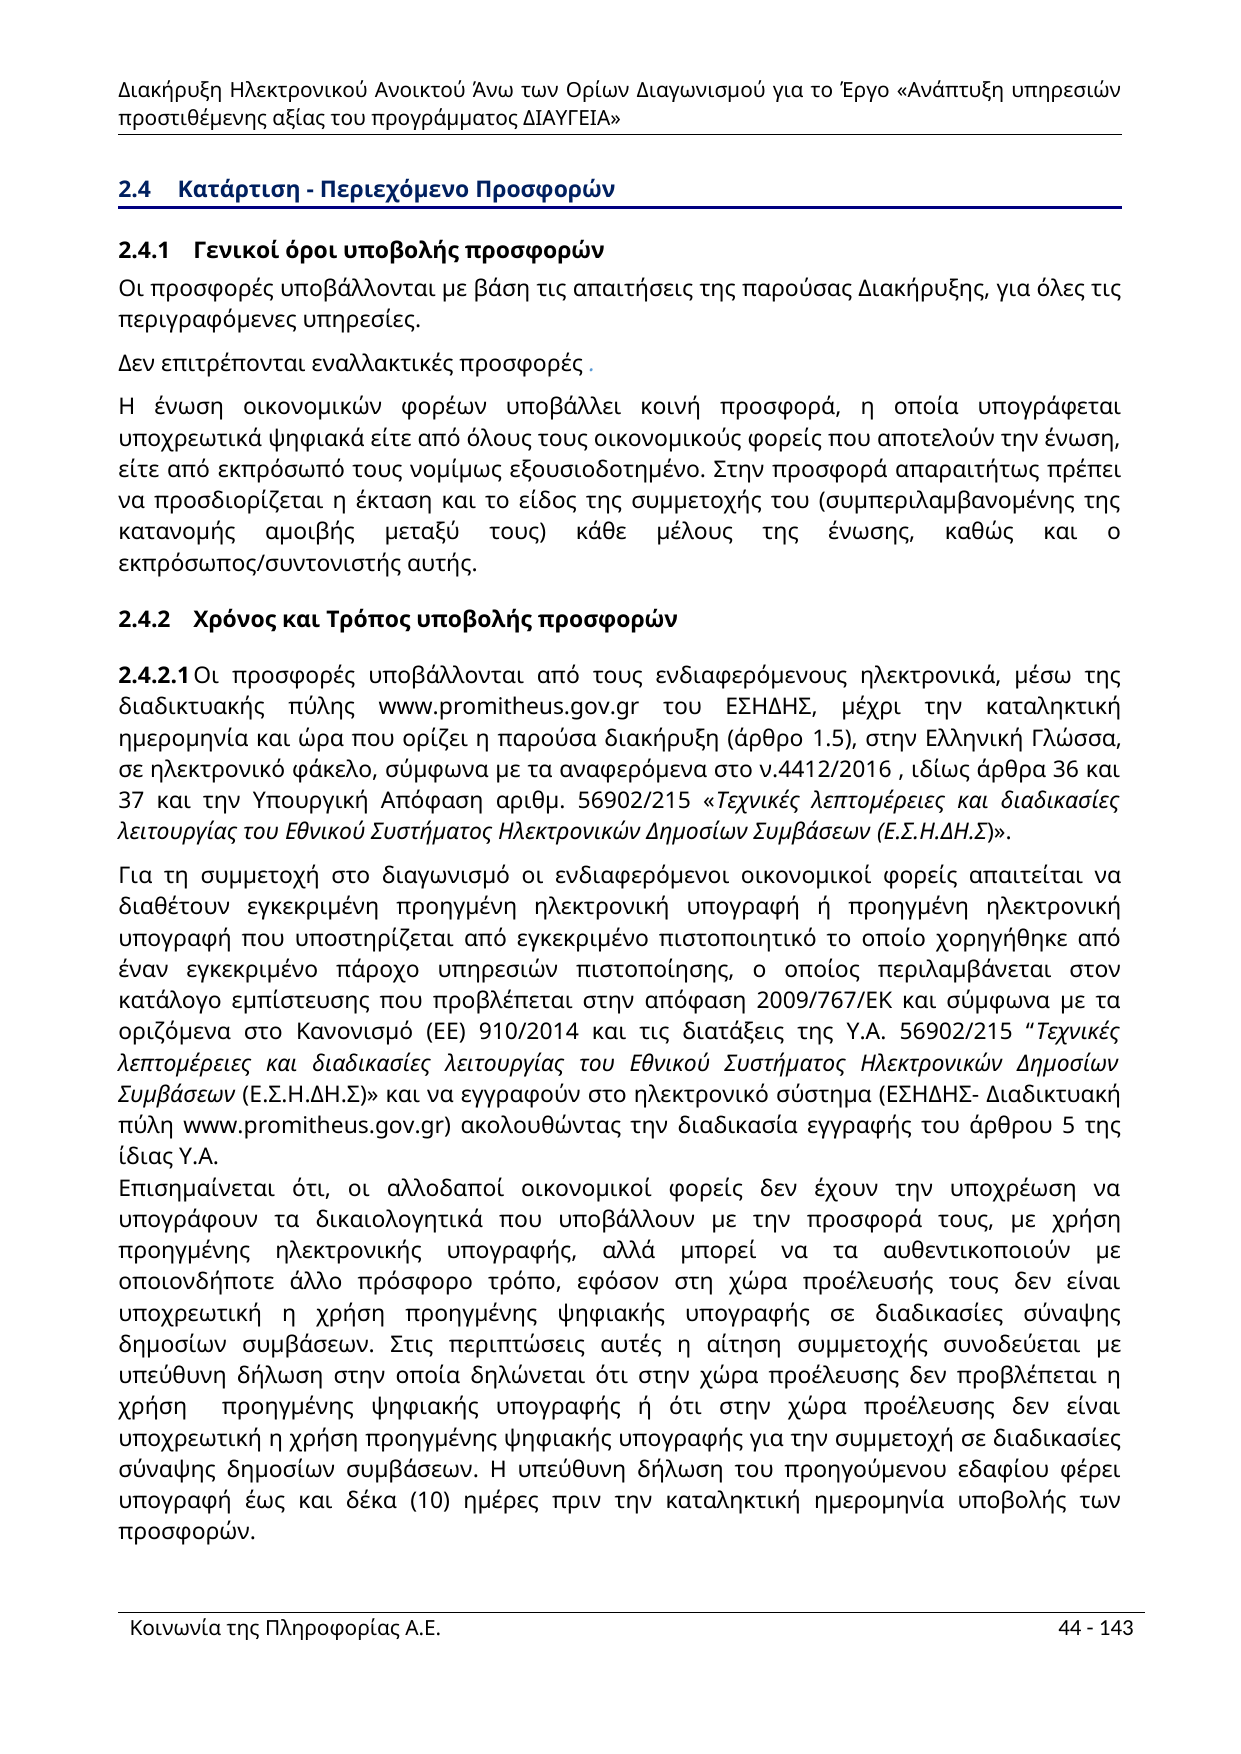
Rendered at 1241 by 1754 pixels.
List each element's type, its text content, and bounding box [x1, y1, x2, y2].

text Δεν επιτρέπονται εναλλακτικές προσφορές . [118, 346, 1122, 378]
subtitle Κατάρτιση - Περιεχόμενο Προσφορών [118, 172, 1122, 206]
text Για τη συμμετοχή στο διαγωνισμό οι ενδιαφερόμενοι οικονομικοί φορείς απαιτείται να διαθέτουν εγκεκριμένη προηγμένη ηλεκτρονική υπογραφή ή προηγμένη ηλεκτρονική υπογραφή που υποστηρίζεται από εγκεκριμένο πιστοποιητικό το οποίο χορηγήθηκε από έναν εγκεκριμένο πάροχο υπηρεσιών πιστοποίησης, ο οποίος περιλαμβάνεται στον κατάλογο εμπίστευσης που προβλέπεται στην απόφαση 2009/767/ΕΚ και σύμφωνα με τα οριζόμενα στο Κανονισμό (ΕΕ) 910/2014 και τις διατάξεις της Υ.Α. 56902/215 “Τεχνικές λεπτομέρειες και διαδικασίες λειτουργίας του Εθνικού Συστήματος Ηλεκτρονικών Δημοσίων Συμβάσεων (Ε.Σ.Η.ΔΗ.Σ)» και να εγγραφούν στο ηλεκτρονικό σύστημα (ΕΣΗΔΗΣ- Διαδικτυακή πύλη www.promitheus.gov.gr) ακολουθώντας την διαδικασία εγγραφής του άρθρου 5 της ίδιας Υ.Α. [118, 859, 1122, 1171]
subtitle Χρόνος και Τρόπος υποβολής προσφορών [118, 603, 1122, 634]
subtitle Γενικοί όροι υποβολής προσφορών [118, 234, 1122, 265]
text Επισημαίνεται ότι, οι αλλοδαποί οικονομικοί φορείς δεν έχουν την υποχρέωση να υπογράφουν τα δικαιολογητικά που υποβάλλουν με την προσφορά τους, με χρήση προηγμένης ηλεκτρονικής υπογραφής, αλλά μπορεί να τα αυθεντικοποιούν με οποιονδήποτε άλλο πρόσφορο τρόπο, εφόσον στη χώρα προέλευσής τους δεν είναι υποχρεωτική η χρήση προηγμένης ψηφιακής υπογραφής σε διαδικασίες σύναψης δημοσίων συμβάσεων. Στις περιπτώσεις αυτές η αίτηση συμμετοχής συνοδεύεται με υπεύθυνη δήλωση στην οποία δηλώνεται ότι στην χώρα προέλευσης δεν προβλέπεται η χρήση προηγμένης ψηφιακής υπογραφής ή ότι στην χώρα προέλευσης δεν είναι υποχρεωτική η χρήση προηγμένης ψηφιακής υπογραφής για την συμμετοχή σε διαδικασίες σύναψης δημοσίων συμβάσεων. Η υπεύθυνη δήλωση του προηγούμενου εδαφίου φέρει υπογραφή έως και δέκα (10) ημέρες πριν την καταληκτική ημερομηνία υποβολής των προσφορών. [118, 1171, 1122, 1546]
list Οι προσφορές υποβάλλονται από τους ενδιαφερόμενους ηλεκτρονικά, μέσω της διαδικτυακής πύλης www.promitheus.gov.gr του ΕΣΗΔΗΣ, μέχρι την καταληκτική ημερομηνία και ώρα που ορίζει η παρούσα διακήρυξη (άρθρο 1.5), στην Ελληνική Γλώσσα, σε ηλεκτρονικό φάκελο, σύμφωνα με τα αναφερόμενα στο ν.4412/2016 , ιδίως άρθρα 36 και 37 και την Υπουργική Απόφαση αριθμ. 56902/215 «Τεχνικές λεπτομέρειες και διαδικασίες λειτουργίας του Εθνικού Συστήματος Ηλεκτρονικών Δημοσίων Συμβάσεων (Ε.Σ.Η.ΔΗ.Σ)». [118, 659, 1122, 846]
text Οι προσφορές υποβάλλονται με βάση τις απαιτήσεις της παρούσας Διακήρυξης, για όλες τις περιγραφόμενες υπηρεσίες. [118, 271, 1122, 334]
text Η ένωση οικονομικών φορέων υποβάλλει κοινή προσφορά, η οποία υπογράφεται υποχρεωτικά ψηφιακά είτε από όλους τους οικονομικούς φορείς που αποτελούν την ένωση, είτε από εκπρόσωπό τους νομίμως εξουσιοδοτημένο. Στην προσφορά απαραιτήτως πρέπει να προσδιορίζεται η έκταση και το είδος της συμμετοχής του (συμπεριλαμβανομένης της κατανομής αμοιβής μεταξύ τους) κάθε μέλους της ένωσης, καθώς και ο εκπρόσωπος/συντονιστής αυτής. [118, 390, 1122, 578]
